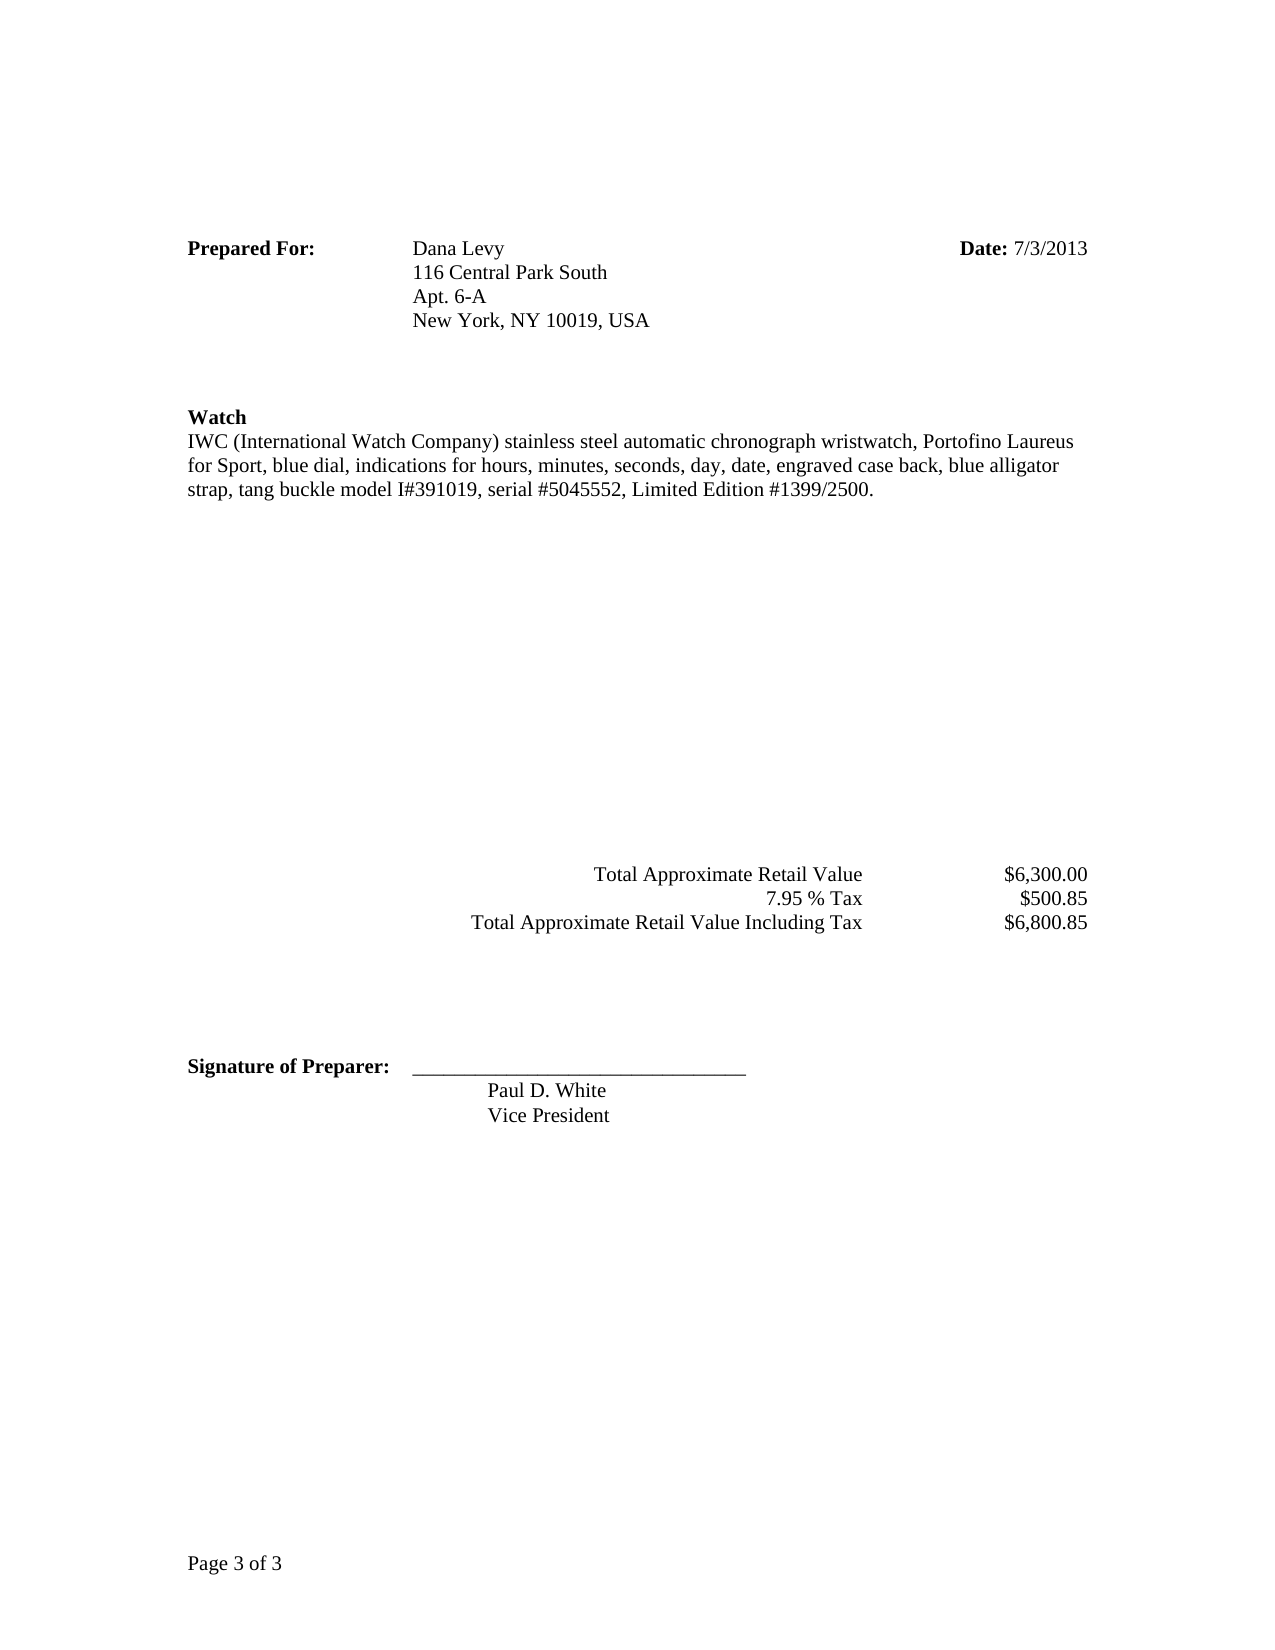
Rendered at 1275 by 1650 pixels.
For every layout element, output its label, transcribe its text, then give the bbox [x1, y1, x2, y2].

text IWC (International Watch Company) stainless steel automatic chronograph wristwatch, Portofino Laureus for Sport, blue dial, indications for hours, minutes, seconds, day, date, engraved case back, blue alligator strap, tang buckle model I#391019, serial #5045552, Limited Edition #1399/2500. [187, 429, 1087, 501]
text Vice President [187, 1102, 1087, 1127]
text Prepared For: Dana Levy Date: 7/3/2013 [187, 236, 1087, 260]
text Total Approximate Retail Value Including Tax $6,800.85 [187, 910, 1012, 934]
text Watch [187, 405, 1087, 429]
text 7.95 % Tax $500.85 [187, 886, 1012, 910]
text 116 Central Park South Apt. 6-A New York, NY 10019, USA [412, 260, 1087, 332]
text Paul D. White [187, 1078, 1087, 1102]
text Signature of Preparer: ________________________________ [187, 1054, 1087, 1078]
text Total Approximate Retail Value $6,300.00 [187, 862, 1012, 886]
